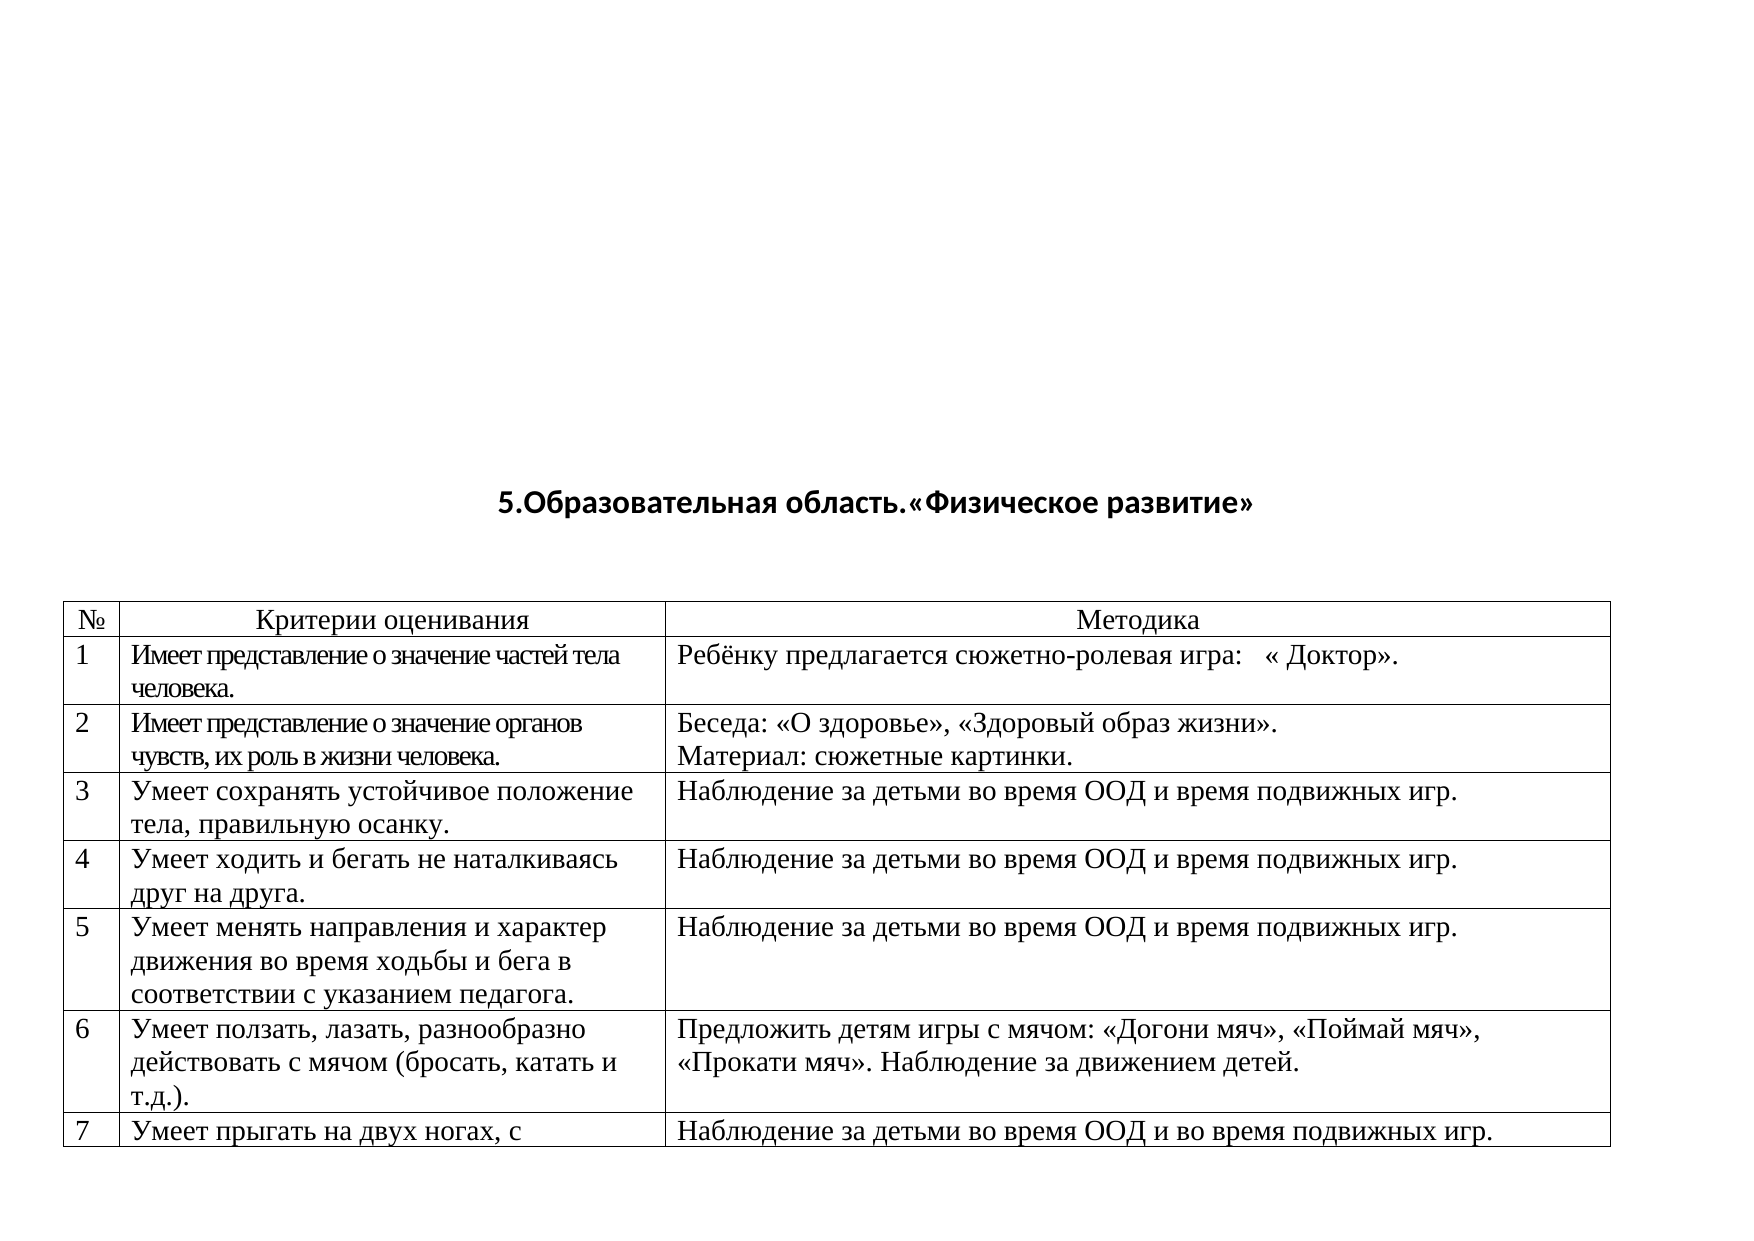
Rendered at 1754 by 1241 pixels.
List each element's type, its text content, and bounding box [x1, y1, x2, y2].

text 5.Образовательная область.«Физическое развитие» [75, 481, 1679, 521]
table_cell Наблюдение за детьми во время ООД и время подвижных игр. [666, 841, 1610, 908]
table_cell Имеет представление о значение частей тела человека. [120, 637, 665, 704]
table_cell Беседа: «О здоровье», «Здоровый образ жизни». Материал: сюжетные картинки. [666, 705, 1610, 772]
table_cell Ребёнку предлагается сюжетно-ролевая игра: « Доктор». [666, 637, 1610, 704]
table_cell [120, 1113, 665, 1146]
table_cell 3 [64, 773, 119, 840]
table_cell Умеет сохранять устойчивое положение тела, правильную осанку. [120, 773, 665, 840]
table_header Критерии оценивания [120, 602, 665, 636]
table_cell 4 [64, 841, 119, 908]
table_cell Умеет ходить и бегать не наталкиваясь друг на друга. [120, 841, 665, 908]
table_cell Предложить детям игры с мячом: «Догони мяч», «Поймай мяч», «Прокати мяч». Наблюдение за движением детей. [666, 1011, 1610, 1112]
table_cell 1 [64, 637, 119, 704]
table_header Методика [666, 602, 1610, 636]
table_cell Умеет менять направления и характер движения во время ходьбы и бега в соответствии с указанием педагога. [120, 909, 665, 1010]
table_cell Наблюдение за детьми во время ООД и время подвижных игр. [666, 909, 1610, 1010]
table_cell 6 [64, 1011, 119, 1112]
table_cell Умеет ползать, лазать, разнообразно действовать с мячом (бросать, катать и т.д.). [120, 1011, 665, 1112]
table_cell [666, 1113, 1610, 1146]
table_cell 2 [64, 705, 119, 772]
table_cell 7 [64, 1113, 119, 1146]
table_cell Имеет представление о значение органов чувств, их роль в жизни человека. [120, 705, 665, 772]
table_cell 5 [64, 909, 119, 1010]
table_header № [64, 602, 119, 636]
table_cell Наблюдение за детьми во время ООД и время подвижных игр. [666, 773, 1610, 840]
